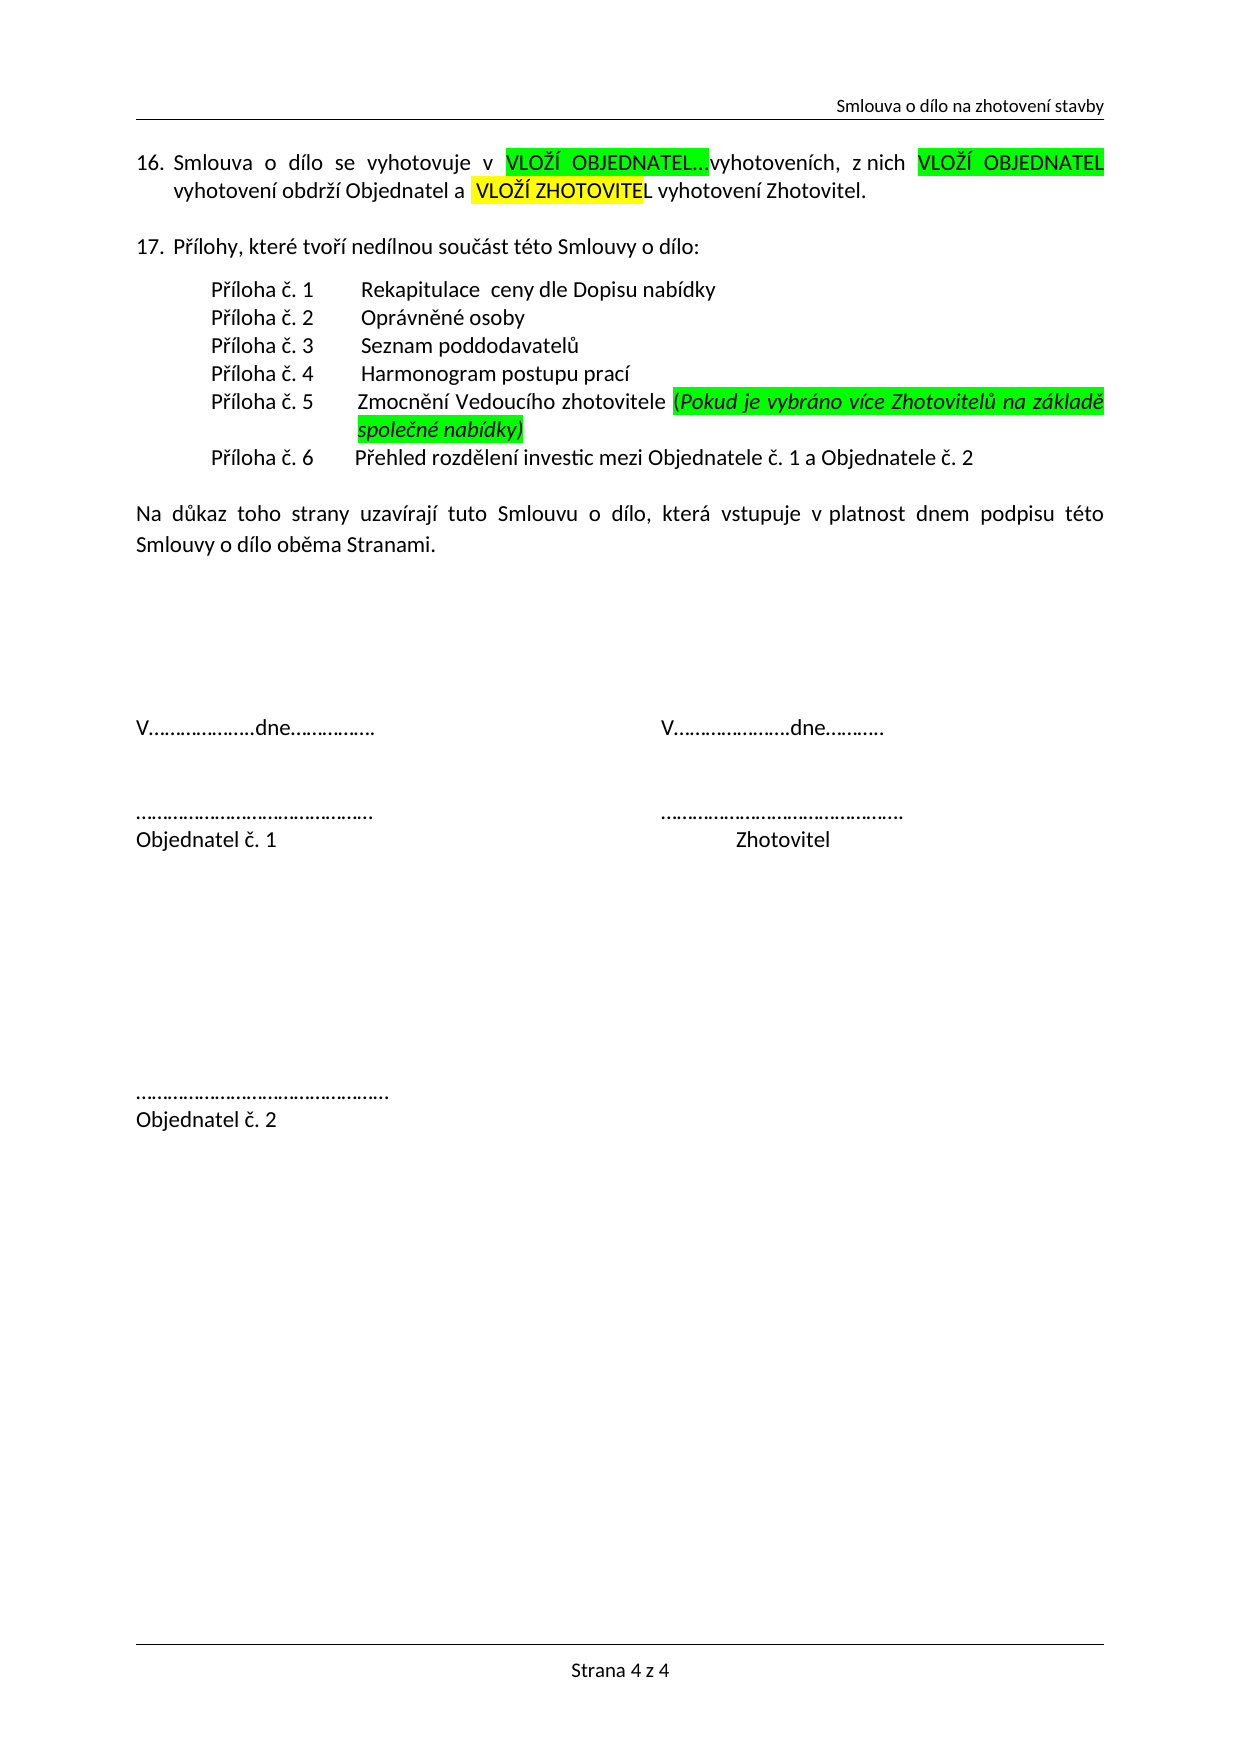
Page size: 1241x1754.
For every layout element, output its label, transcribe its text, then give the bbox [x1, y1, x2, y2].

list Příloha č. 3 Seznam poddodavatelů [211, 331, 1104, 359]
list Příloha č. 6 Přehled rozdělení investic mezi Objednatele č. 1 a Objednatele č. 2 [211, 443, 1104, 471]
text Objednatel č. 1 Zhotovitel [136, 825, 1104, 853]
list Příloha č. 2 Oprávněné osoby [211, 303, 1104, 331]
text Objednatel č. 2 [136, 1106, 1104, 1133]
text Přílohy, které tvoří nedílnou součást této Smlouvy o dílo: [136, 232, 1104, 260]
text V………………..dne……………. V………………….dne……….. [136, 713, 1104, 741]
text Na důkaz toho strany uzavírají tuto Smlouvu o dílo, která vstupuje v platnost dnem podpisu této Smlouvy o dílo oběma Stranami. [136, 499, 1104, 558]
list Příloha č. 1 Rekapitulace ceny dle Dopisu nabídky [211, 275, 1104, 303]
text Smlouva o dílo se vyhotovuje v VLOŽÍ OBJEDNATEL...vyhotoveních, z nich VLOŽÍ OBJEDNATEL vyhotovení obdrží Objednatel a VLOŽÍ ZHOTOVITEL vyhotovení Zhotovitel. [643, 148, 1104, 204]
list Příloha č. 5 Zmocnění Vedoucího zhotovitele (Pokud je vybráno více Zhotovitelů na základě společné nabídky) [211, 387, 1104, 443]
text Smlouva o dílo se vyhotovuje v VLOŽÍ OBJEDNATEL...vyhotoveních, z nich VLOŽÍ OBJEDNATEL vyhotovení obdrží Objednatel a VLOŽÍ ZHOTOVITEL vyhotovení Zhotovitel. [136, 148, 506, 204]
text ………………………………………… [136, 1077, 1104, 1106]
text ……………………………………… ………………………………………. [136, 797, 1104, 825]
list Příloha č. 4 Harmonogram postupu prací [211, 359, 1104, 387]
